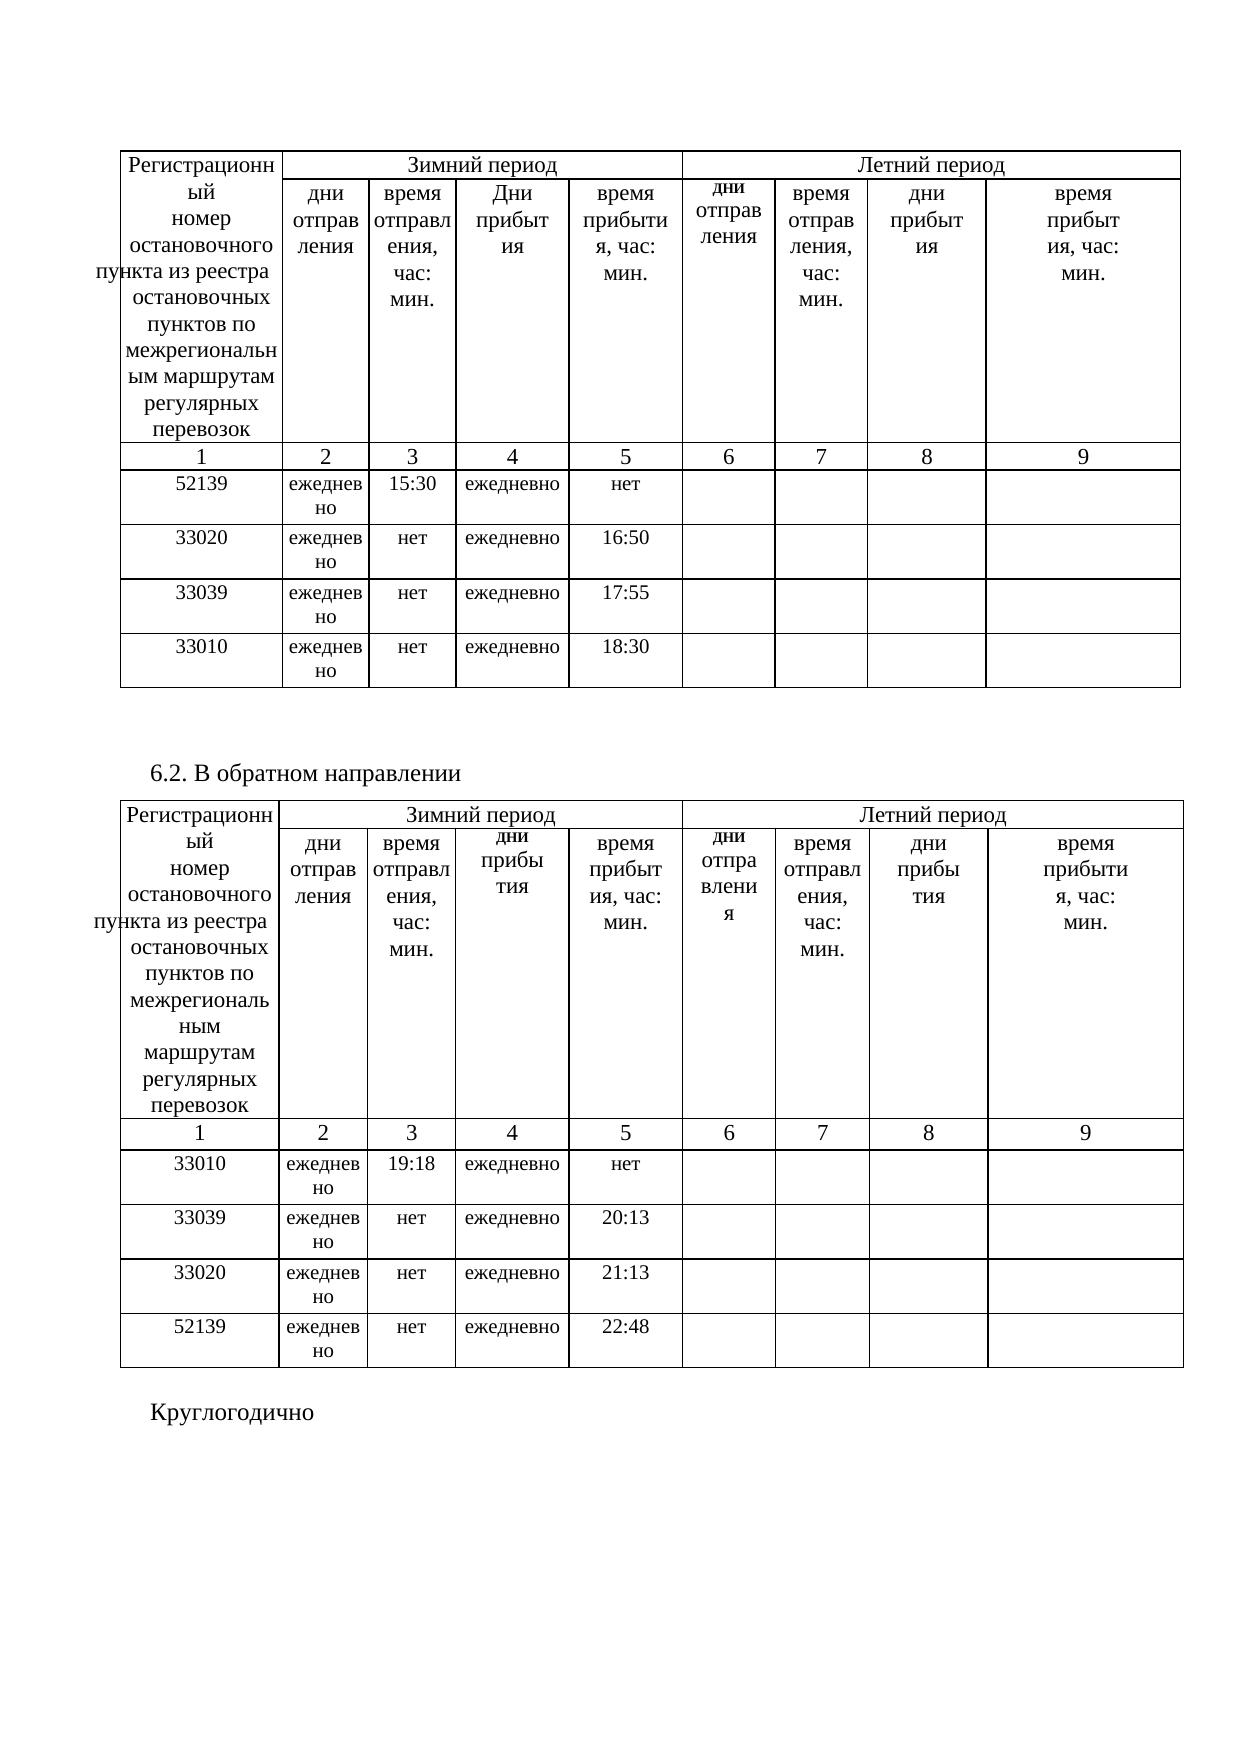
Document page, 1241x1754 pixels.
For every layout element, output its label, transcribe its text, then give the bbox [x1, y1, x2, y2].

table_cell ежедневно [280, 1260, 367, 1312]
table_header Летний период [683, 801, 1183, 828]
text Круглогодично [150, 1397, 1090, 1426]
table_cell 8 [870, 1119, 987, 1149]
table_cell ежедневно [456, 1151, 568, 1204]
table_header Зимний период [280, 801, 682, 828]
table_cell ежедневно [457, 471, 568, 524]
table_header Регистрационный номер остановочного пункта из реестра остановочных пунктов по межрегиональным маршрутам регулярных перевозок [121, 801, 278, 1117]
table_cell ежедневно [283, 471, 368, 524]
table_cell нет [368, 1260, 455, 1312]
table_cell 4 [457, 443, 568, 469]
table_cell 22:48 [570, 1314, 682, 1367]
table_cell 5 [570, 1119, 682, 1149]
table_cell [987, 525, 1180, 578]
table_cell 2 [280, 1119, 367, 1149]
table_cell [989, 1205, 1183, 1258]
table_cell [989, 1314, 1183, 1367]
table_cell [989, 1151, 1183, 1204]
table_cell ежедневно [457, 634, 568, 687]
table_cell [683, 1260, 775, 1312]
table_cell время отправл ения, час: мин. [370, 180, 455, 441]
table_cell 21:13 [570, 1260, 682, 1312]
table_cell 3 [368, 1119, 455, 1149]
table_cell [987, 580, 1180, 632]
table_cell 3 [370, 443, 455, 469]
table_cell 1 [121, 443, 282, 469]
table_cell ДНИ отпра влени я [683, 829, 775, 1117]
table_cell [870, 1260, 987, 1312]
table_cell [683, 1151, 775, 1204]
table_cell время отправл ения, час: мин. [776, 829, 869, 1117]
table_cell [870, 1314, 987, 1367]
table_cell 8 [868, 443, 985, 469]
table_cell 52139 [121, 1314, 278, 1367]
table_cell 6 [683, 443, 774, 469]
table_cell ежедневно [283, 634, 368, 687]
table_cell нет [570, 1151, 682, 1204]
table_cell [776, 1260, 869, 1312]
table_cell 33039 [121, 1205, 278, 1258]
table_cell 20:13 [570, 1205, 682, 1258]
table_cell [868, 525, 985, 578]
table_cell [776, 525, 867, 578]
table_cell нет [370, 634, 455, 687]
table_cell 33020 [121, 1260, 278, 1312]
table_cell нет [368, 1205, 455, 1258]
table_cell [776, 580, 867, 632]
table_cell [683, 525, 774, 578]
table_cell ежедневно [456, 1260, 568, 1312]
table_cell Дни прибыт ия [457, 180, 568, 441]
table_cell 9 [989, 1119, 1183, 1149]
table_cell 33010 [121, 634, 282, 687]
table_header Зимний период [283, 152, 682, 178]
table_cell дни прибы тия [870, 829, 987, 1117]
table_cell [683, 634, 774, 687]
table_cell ДНИ отправ ления [683, 180, 774, 441]
table_cell 15:30 [370, 471, 455, 524]
table_cell время прибыти я, час: мин. [989, 829, 1183, 1117]
table_cell 33010 [121, 1151, 278, 1204]
table_cell [870, 1151, 987, 1204]
table_cell [683, 1205, 775, 1258]
table_cell [683, 580, 774, 632]
table_cell ежедневно [456, 1314, 568, 1367]
table_cell 5 [570, 443, 682, 469]
table_cell ежедневно [457, 525, 568, 578]
table_cell 18:30 [570, 634, 682, 687]
table_cell 7 [776, 1119, 869, 1149]
table_cell [683, 471, 774, 524]
table_cell [683, 1314, 775, 1367]
table_cell 2 [283, 443, 368, 469]
table_cell нет [368, 1314, 455, 1367]
table_cell [776, 1314, 869, 1367]
table_cell время прибыти я, час: мин. [570, 180, 682, 441]
table_cell [776, 471, 867, 524]
text 6.2. В обратном направлении [150, 758, 1090, 787]
table_cell дни отправ ления [283, 180, 368, 441]
table_cell ежедневно [280, 1314, 367, 1367]
table_cell ежедневно [280, 1151, 367, 1204]
table_cell 16:50 [570, 525, 682, 578]
table_cell [776, 1151, 869, 1204]
table_cell ежедневно [280, 1205, 367, 1258]
table_cell 7 [776, 443, 867, 469]
table_cell 52139 [121, 471, 282, 524]
table_cell 9 [987, 443, 1180, 469]
table_cell [868, 471, 985, 524]
table_cell 1 [121, 1119, 278, 1149]
table_cell 19:18 [368, 1151, 455, 1204]
table_cell 33039 [121, 580, 282, 632]
table_cell нет [370, 580, 455, 632]
table_cell ежедневно [283, 580, 368, 632]
table_cell нет [370, 525, 455, 578]
table_cell ежедневно [457, 580, 568, 632]
table_cell ежедневно [283, 525, 368, 578]
table_cell время отправл ения, час: мин. [368, 829, 455, 1117]
table_cell [868, 580, 985, 632]
table_cell [989, 1260, 1183, 1312]
table_cell время прибыт ия, час: мин. [987, 180, 1180, 441]
table_cell [776, 1205, 869, 1258]
table_cell [987, 471, 1180, 524]
table_cell ежедневно [456, 1205, 568, 1258]
table_cell [868, 634, 985, 687]
table_cell время отправ ления, час: мин. [776, 180, 867, 441]
table_cell нет [570, 471, 682, 524]
table_cell дни отправ ления [280, 829, 367, 1117]
table_header Регистрационный номер остановочного пункта из реестра остановочных пунктов по межрегиональным маршрутам регулярных перевозок [121, 152, 282, 441]
table_cell 17:55 [570, 580, 682, 632]
table_cell [987, 634, 1180, 687]
table_cell [776, 634, 867, 687]
table_cell 33020 [121, 525, 282, 578]
table_cell время прибыт ия, час: мин. [570, 829, 682, 1117]
table_cell [870, 1205, 987, 1258]
table_cell ДНИ прибы тия [456, 829, 568, 1117]
table_cell 6 [683, 1119, 775, 1149]
table_header Летний период [683, 152, 1180, 178]
table_cell дни прибыт ия [868, 180, 985, 441]
table_cell 4 [456, 1119, 568, 1149]
